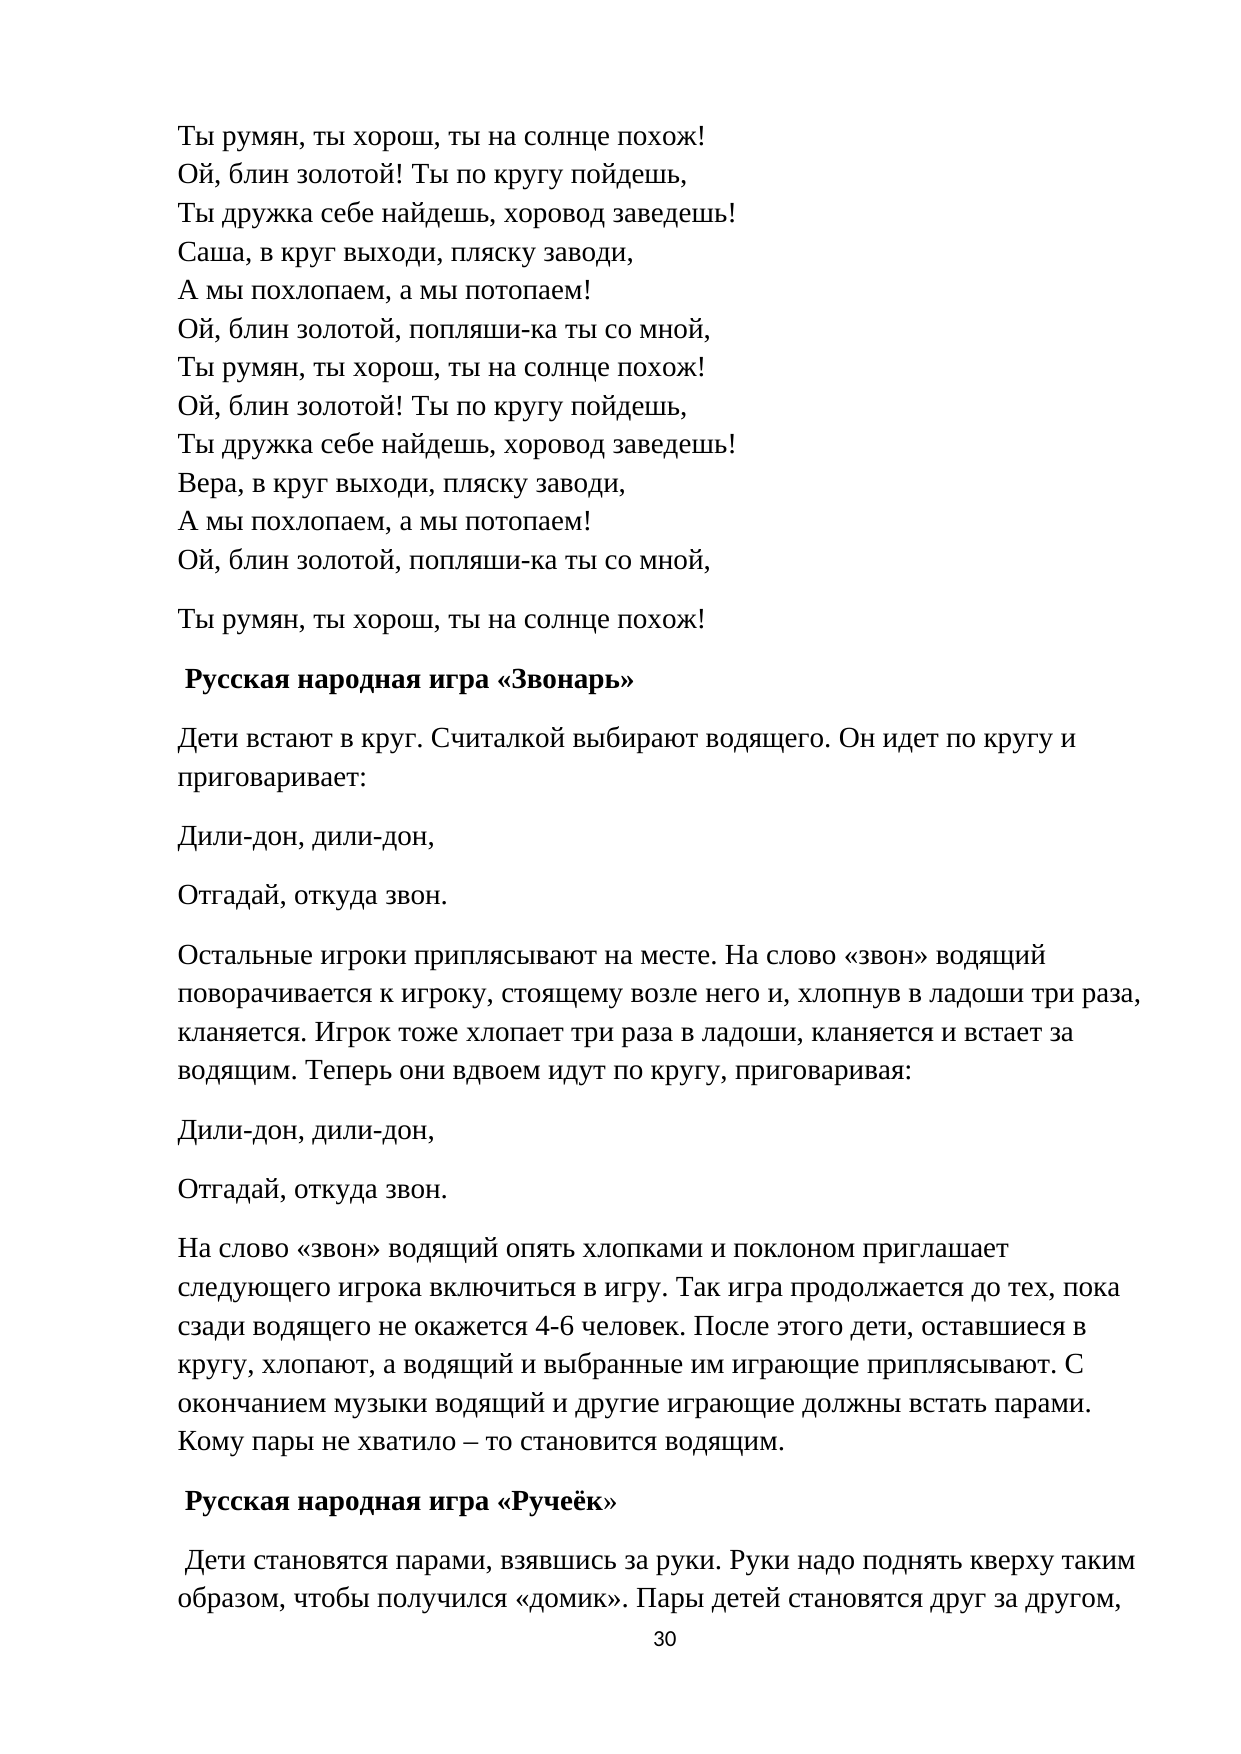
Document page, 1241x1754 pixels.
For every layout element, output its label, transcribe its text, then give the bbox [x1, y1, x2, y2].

text Ты румян, ты хорош, ты на солнце похож! [177, 118, 1152, 152]
text Ты дружка себе найдешь, хоровод заведешь! [177, 426, 1152, 460]
text Вера, в круг выходи, пляску заводи, [177, 465, 1152, 498]
text Саша, в круг выходи, пляску заводи, [177, 234, 1152, 267]
text Ты румян, ты хорош, ты на солнце похож! [177, 601, 1152, 635]
text Ой, блин золотой, попляши-ка ты со мной, [177, 311, 1152, 344]
text Русская народная игра «Ручеёк» [177, 1483, 1152, 1516]
text Дети встают в круг. Считалкой выбирают водящего. Он идет по кругу и приговаривает: [177, 720, 1152, 792]
text А мы похлопаем, а мы потопаем! [177, 503, 1152, 537]
text Дили-дон, дили-дон, [177, 818, 1152, 852]
text Отгадай, откуда звон. [177, 877, 1152, 911]
text А мы похлопаем, а мы потопаем! [177, 272, 1152, 306]
text На слово «звон» водящий опять хлопками и поклоном приглашает следующего игрока включиться в игру. Так игра продолжается до тех, пока сзади водящего не окажется 4-6 человек. После этого дети, оставшиеся в кругу, хлопают, а водящий и выбранные им играющие приплясывают. С окончанием музыки водящий и другие играющие должны встать парами. Кому пары не хватило – то становится водящим. [177, 1231, 1152, 1457]
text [177, 195, 1152, 229]
text Остальные игроки приплясывают на месте. На слово «звон» водящий поворачивается к игроку, стоящему возле него и, хлопнув в ладоши три раза, кланяется. Игрок тоже хлопает три раза в ладоши, кланяется и встает за водящим. Теперь они вдвоем идут по кругу, приговаривая: [177, 937, 1152, 1086]
text Ой, блин золотой! Ты по кругу пойдешь, [177, 157, 1152, 190]
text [177, 1542, 1152, 1614]
text Отгадай, откуда звон. [177, 1171, 1152, 1205]
text Ой, блин золотой, попляши-ка ты со мной, [177, 542, 1152, 576]
text Дили-дон, дили-дон, [177, 1112, 1152, 1145]
text Русская народная игра «Звонарь» [177, 661, 1152, 694]
text Ты румян, ты хорош, ты на солнце похож! [177, 349, 1152, 383]
text Ой, блин золотой! Ты по кругу пойдешь, [177, 388, 1152, 421]
